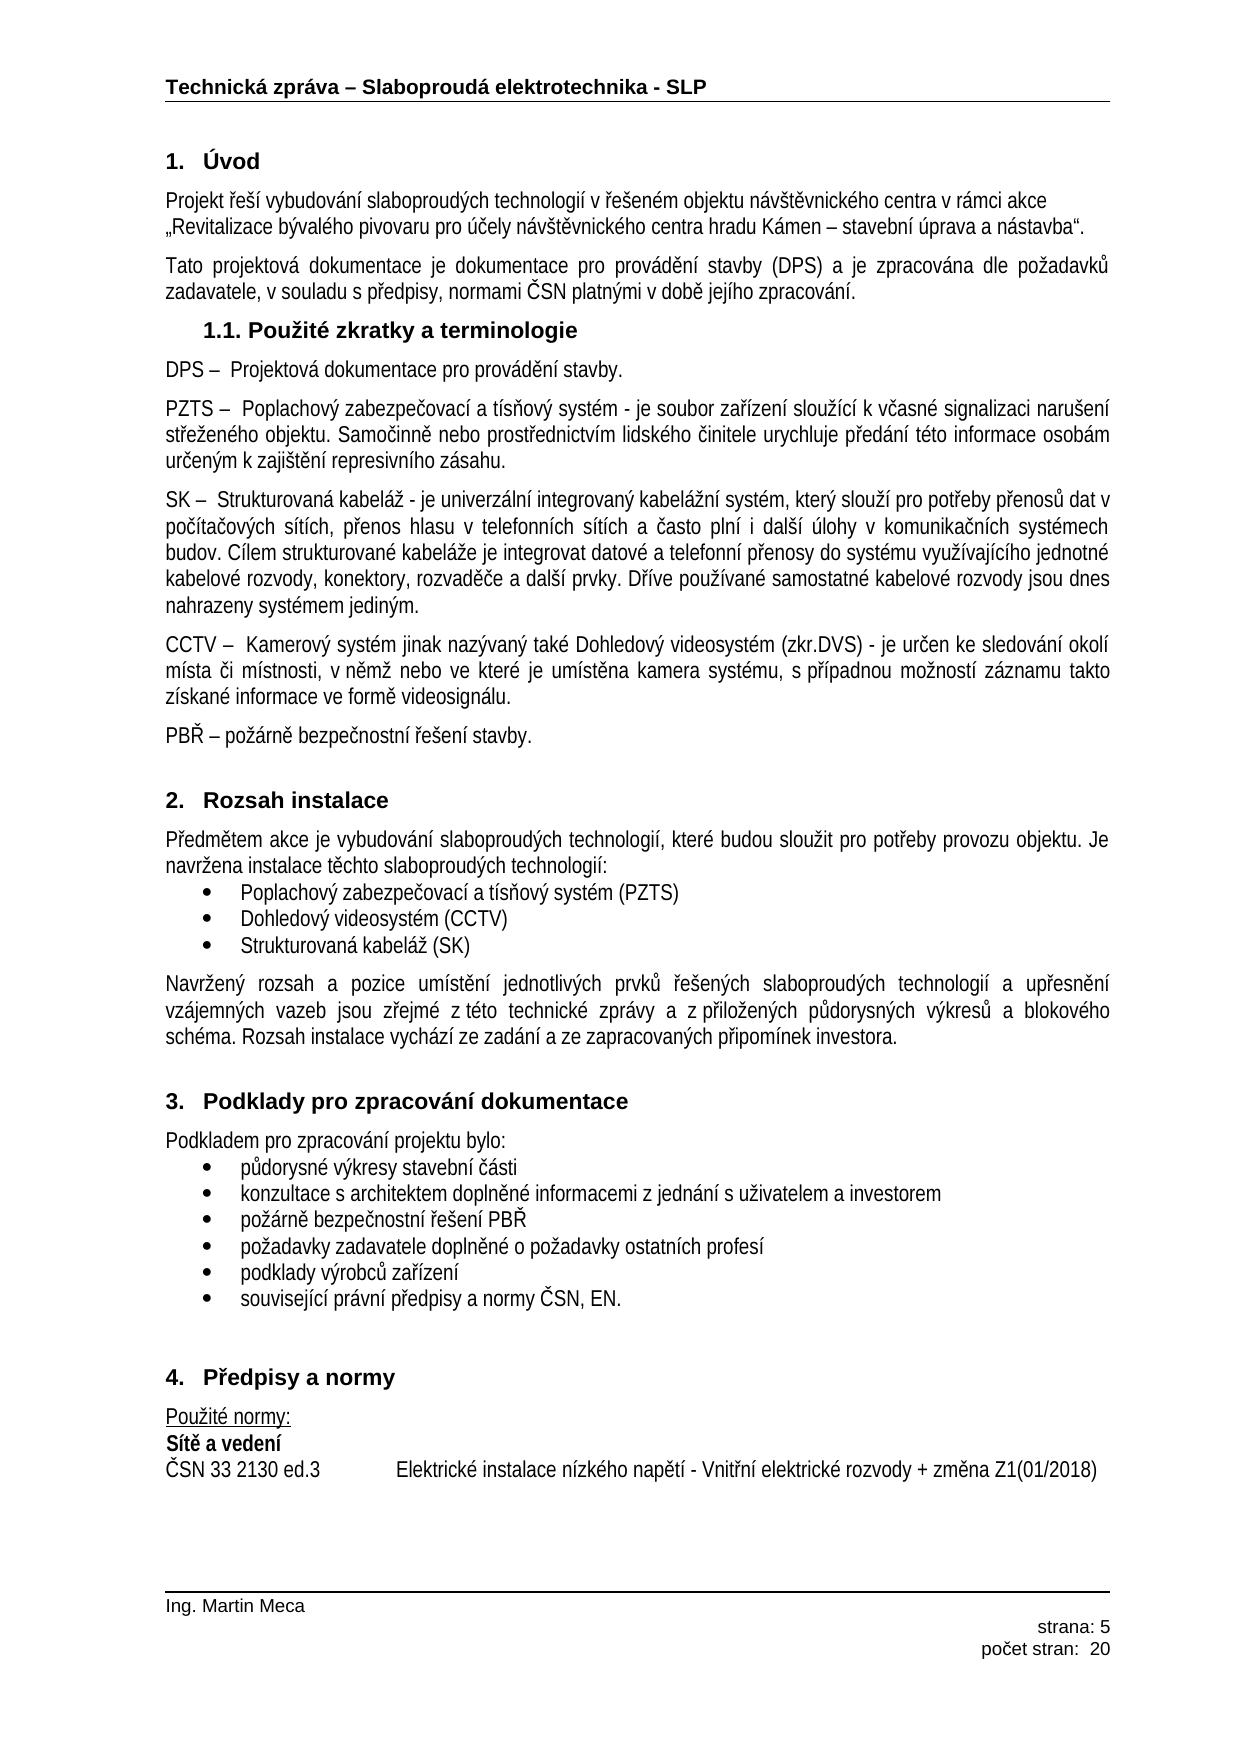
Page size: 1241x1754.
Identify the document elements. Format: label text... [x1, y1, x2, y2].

text ČSN 33 2130 ed.3 Elektrické instalace nízkého napětí - Vnitřní elektrické rozvody + změna Z1(01/2018) [165, 1456, 1110, 1482]
list požadavky zadavatele doplněné o požadavky ostatních profesí [203, 1233, 1110, 1259]
text Předmětem akce je vybudování slaboproudých technologií, které budou sloužit pro potřeby provozu objektu. Je navržena instalace těchto slaboproudých technologií: [165, 826, 1110, 879]
text Úvod [165, 148, 1110, 174]
text Projekt řeší vybudování slaboproudých technologií v řešeném objektu návštěvnického centra v rámci akce „Revitalizace bývalého pivovaru pro účely návštěvnického centra hradu Kámen – stavební úprava a nástavba“. [165, 187, 1110, 239]
list Strukturovaná kabeláž (SK) [203, 932, 1110, 958]
text Použité zkratky a terminologie [203, 317, 1110, 343]
text Rozsah instalace [165, 787, 1110, 814]
text DPS – Projektová dokumentace pro provádění stavby. [165, 356, 1110, 382]
text PBŘ – požárně bezpečnostní řešení stavby. [165, 722, 1110, 748]
list konzultace s architektem doplněné informacemi z jednání s uživatelem a investorem [203, 1180, 1110, 1206]
text Podkladem pro zpracování projektu bylo: [165, 1127, 1110, 1153]
text Navržený rozsah a pozice umístění jednotlivých prvků řešených slaboproudých technologií a upřesnění vzájemných vazeb jsou zřejmé z této technické zprávy a z přiložených půdorysných výkresů a blokového schéma. Rozsah instalace vychází ze zadání a ze zapracovaných připomínek investora. [165, 970, 1110, 1049]
list související právní předpisy a normy ČSN, EN. [203, 1285, 1110, 1312]
list podklady výrobců zařízení [203, 1259, 1110, 1285]
text PZTS – Poplachový zabezpečovací a tísňový systém - je soubor zařízení sloužící k včasné signalizaci narušení střeženého objektu. Samočinně nebo prostřednictvím lidského činitele urychluje předání této informace osobám určeným k zajištění represivního zásahu. [165, 395, 1110, 474]
list půdorysné výkresy stavební části [203, 1153, 1110, 1180]
text Předpisy a normy [165, 1364, 1110, 1391]
list Dohledový videosystém (CCTV) [203, 905, 1110, 932]
text Použité normy: [165, 1403, 1110, 1429]
text Tato projektová dokumentace je dokumentace pro provádění stavby (DPS) a je zpracována dle požadavků zadavatele, v souladu s předpisy, normami ČSN platnými v době jejího zpracování. [165, 252, 1110, 304]
text Podklady pro zpracování dokumentace [165, 1088, 1110, 1115]
list požárně bezpečnostní řešení PBŘ [203, 1206, 1110, 1233]
text Sítě a vedení [166, 1429, 1110, 1456]
list Poplachový zabezpečovací a tísňový systém (PZTS) [203, 879, 1110, 905]
text SK – Strukturovaná kabeláž - je univerzální integrovaný kabelážní systém, který slouží pro potřeby přenosů dat v počítačových sítích, přenos hlasu v telefonních sítích a často plní i další úlohy v komunikačních systémech budov. Cílem strukturované kabeláže je integrovat datové a telefonní přenosy do systému využívajícího jednotné kabelové rozvody, konektory, rozvaděče a další prvky. Dříve používané samostatné kabelové rozvody jsou dnes nahrazeny systémem jediným. [165, 486, 1110, 618]
text CCTV – Kamerový systém jinak nazývaný také Dohledový videosystém (zkr.DVS) - je určen ke sledování okolí místa či místnosti, v němž nebo ve které je umístěna kamera systému, s případnou možností záznamu takto získané informace ve formě videosignálu. [165, 631, 1110, 709]
